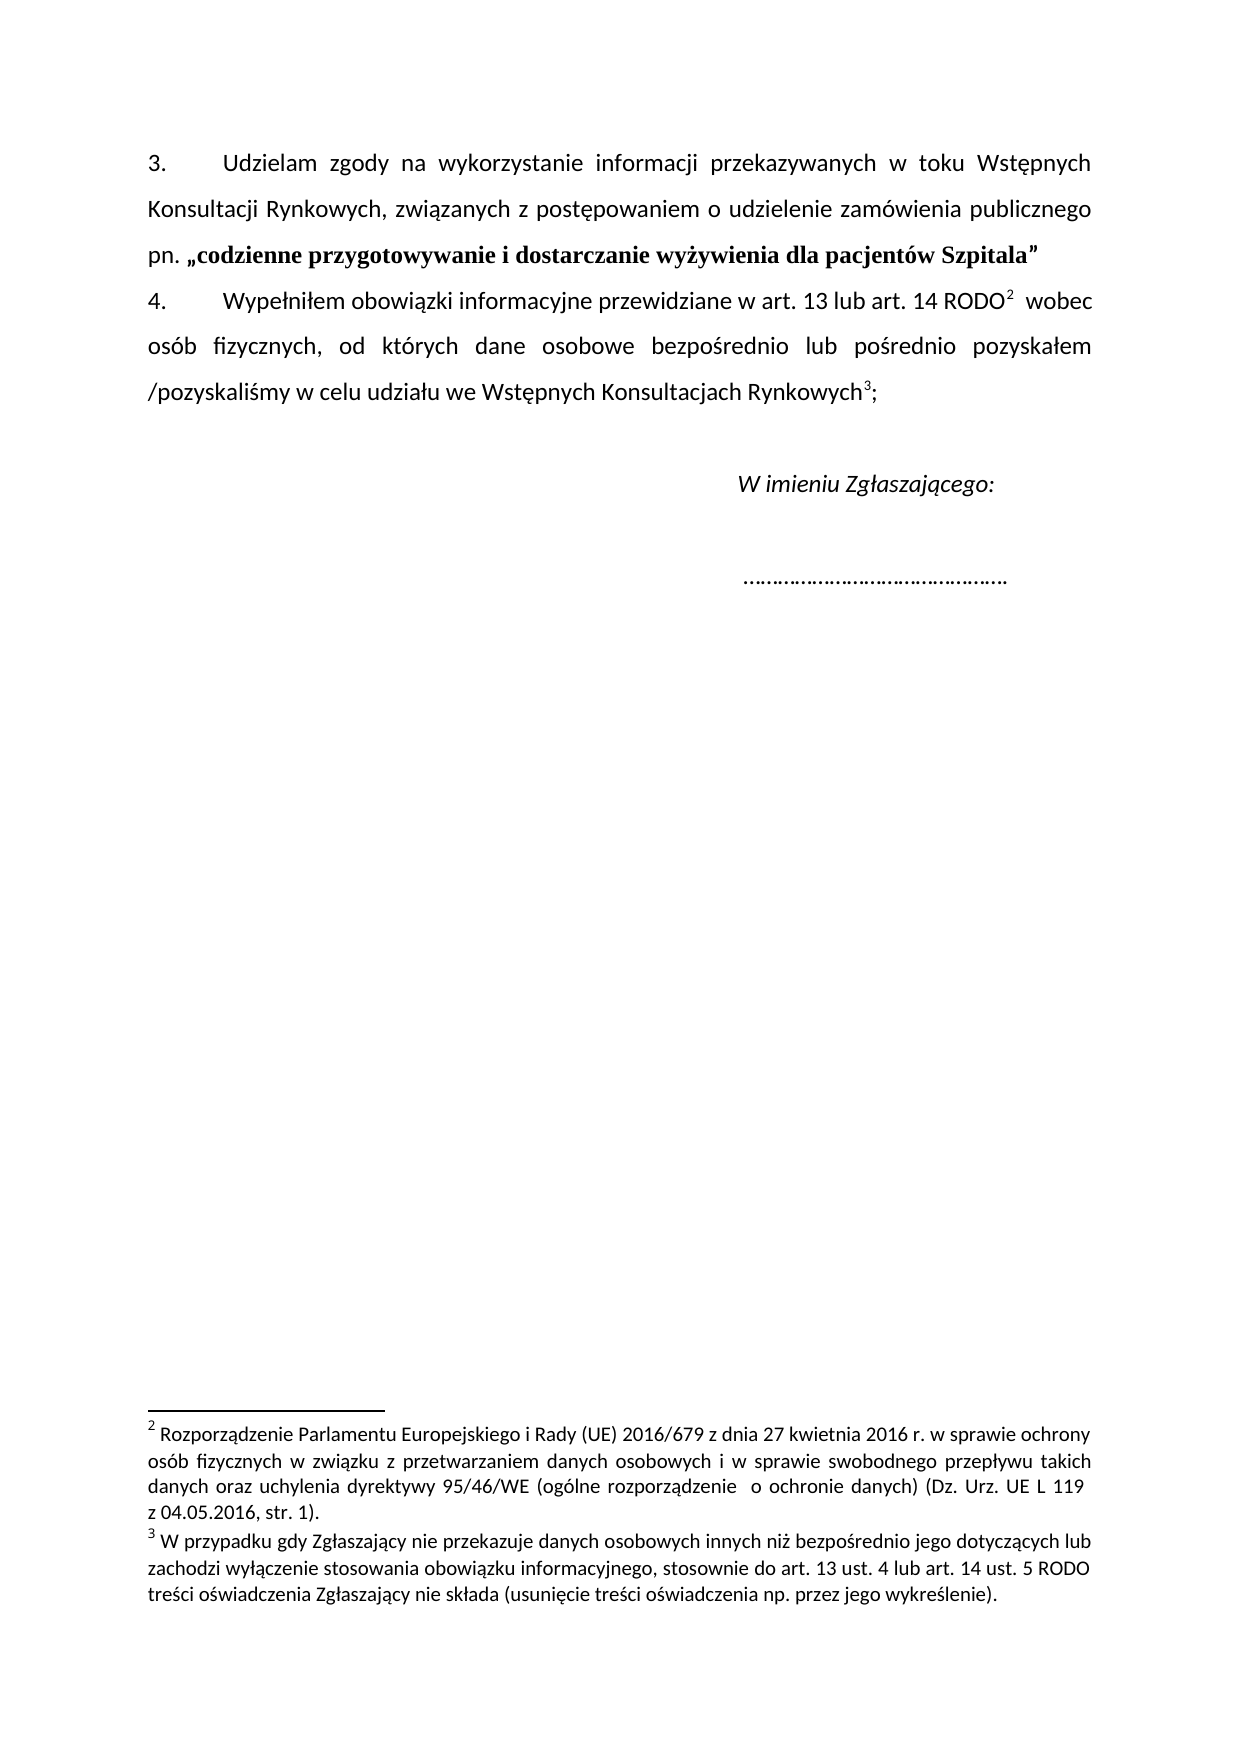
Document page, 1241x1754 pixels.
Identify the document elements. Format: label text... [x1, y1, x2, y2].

list Udzielam zgody na wykorzystanie informacji przekazywanych w toku Wstępnych Konsultacji Rynkowych, związanych z postępowaniem o udzielenie zamówienia publicznego pn. „codzienne przygotowywanie i dostarczanie wyżywienia dla pacjentów Szpitala” [148, 148, 1093, 269]
text ………………………………………. [664, 560, 1093, 590]
list Wypełniłem obowiązki informacyjne przewidziane w art. 13 lub art. 14 RODO wobec osób fizycznych, od których dane osobowe bezpośrednio lub pośrednio pozyskałem /pozyskaliśmy w celu udziału we Wstępnych Konsultacjach Rynkowych; [148, 285, 1093, 407]
text W imieniu Zgłaszającego: [664, 468, 1093, 498]
